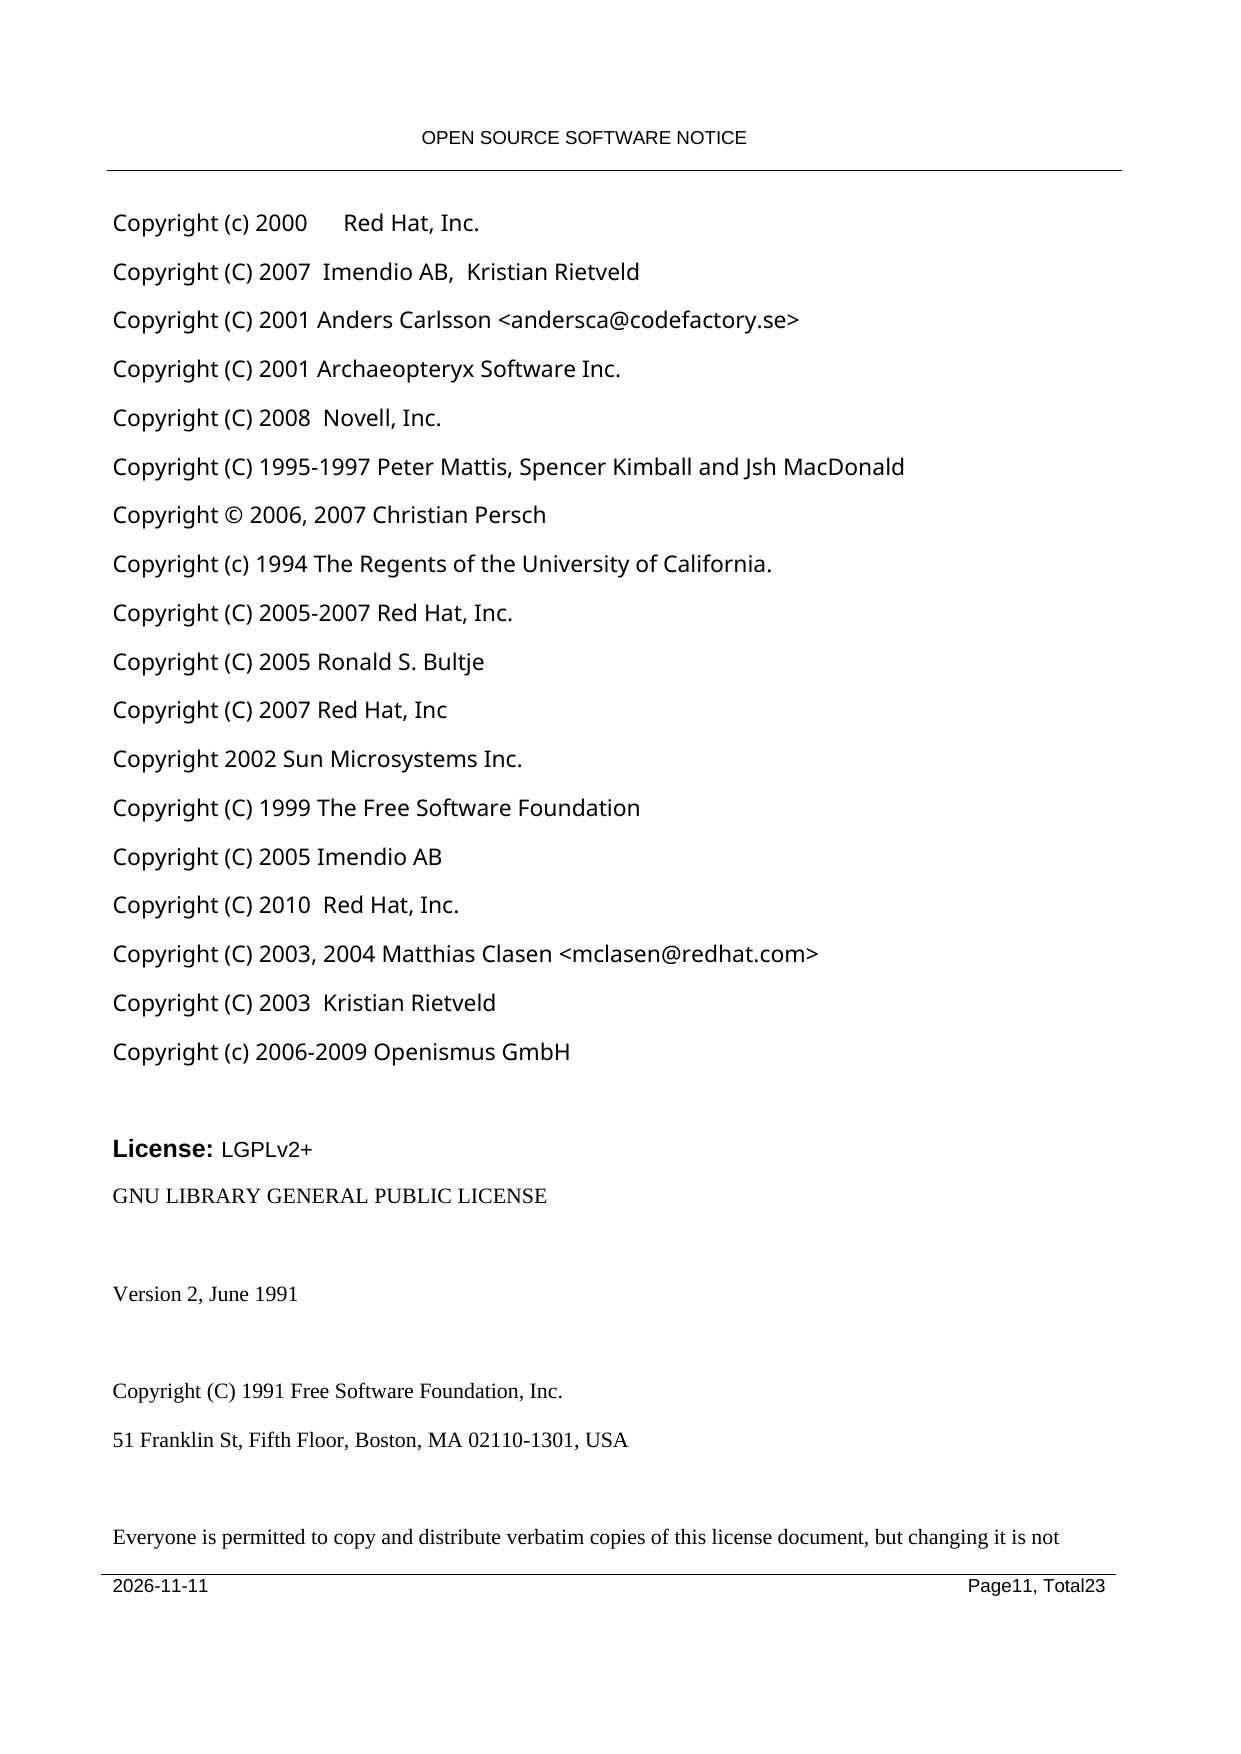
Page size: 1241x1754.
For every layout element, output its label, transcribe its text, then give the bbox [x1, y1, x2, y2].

text License: LGPLv2+ [112, 1133, 1128, 1165]
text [112, 206, 1128, 1116]
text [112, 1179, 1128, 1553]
